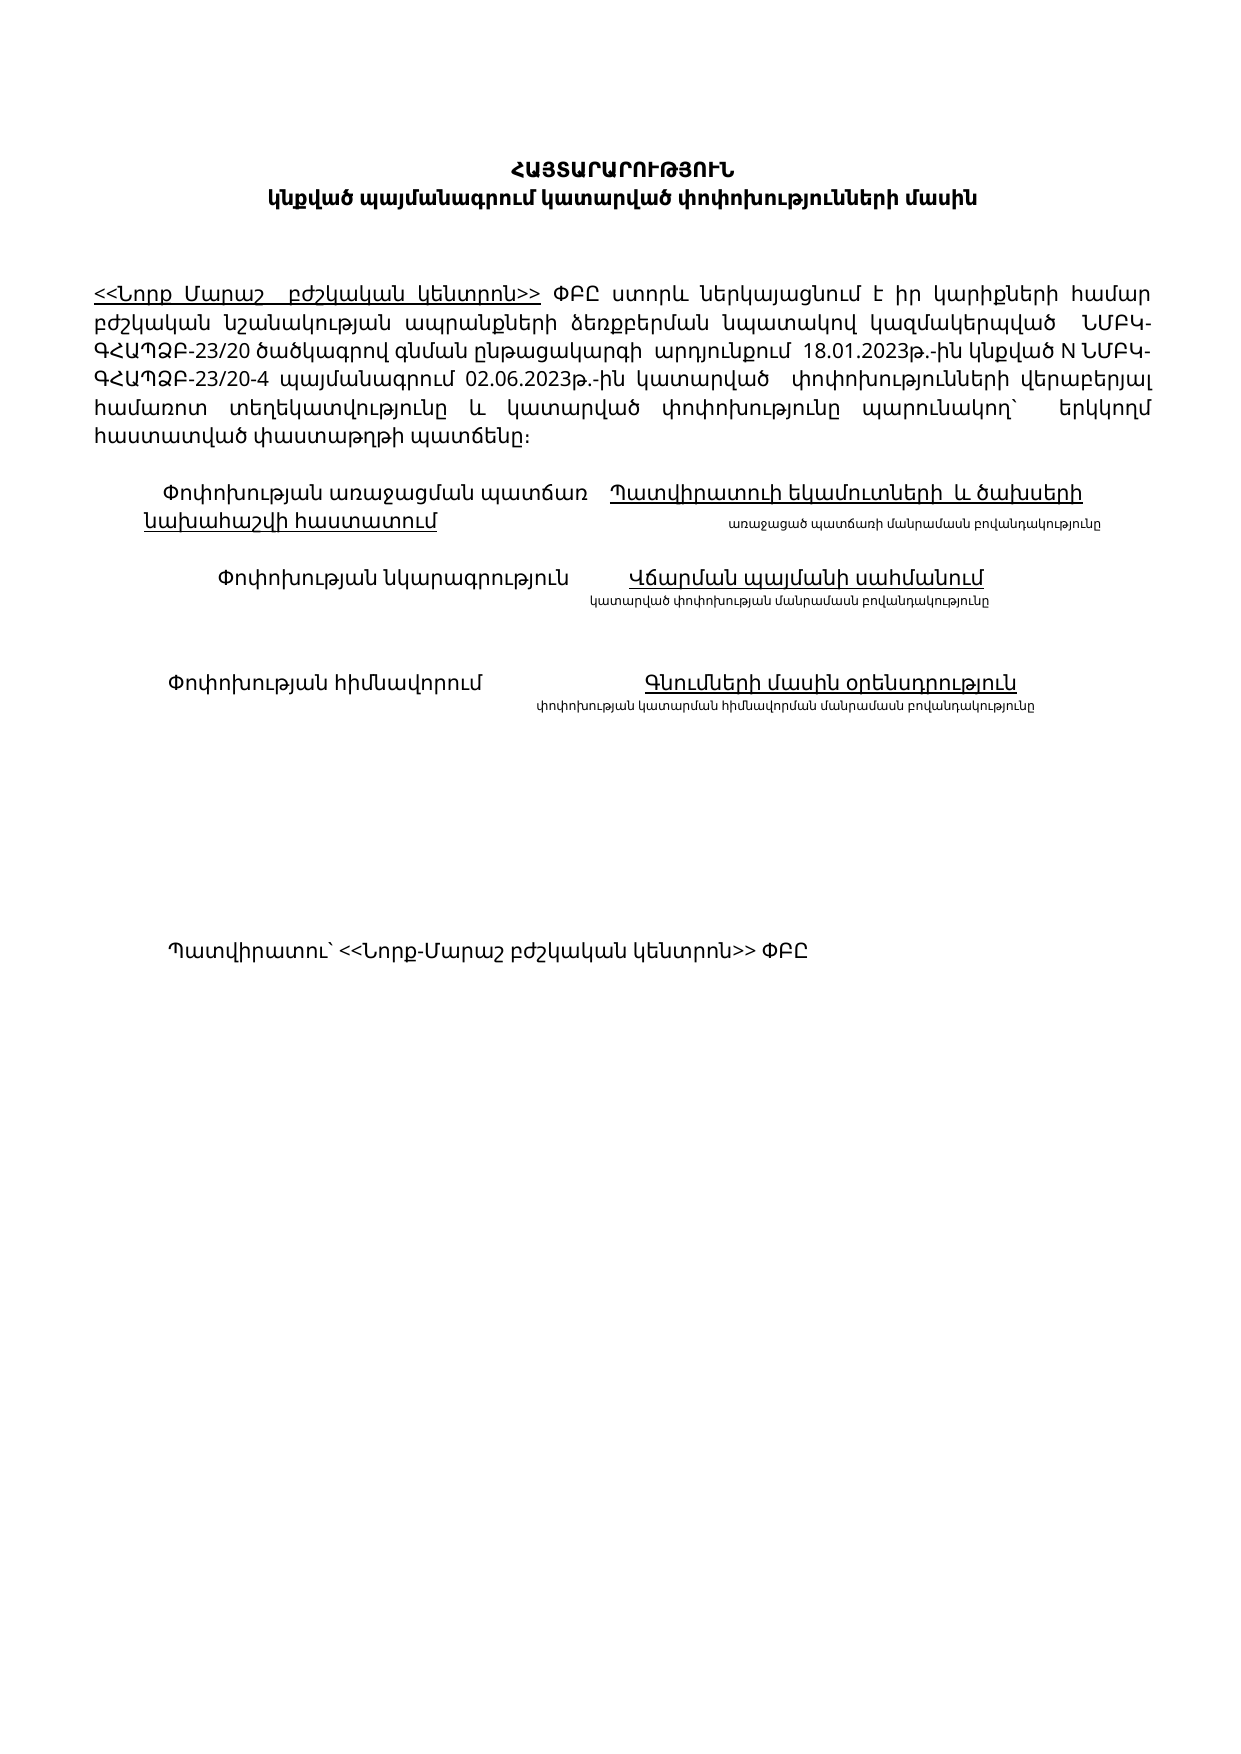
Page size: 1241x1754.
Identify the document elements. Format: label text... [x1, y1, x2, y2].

text <<Նորք Մարաշ բժշկական կենտրոն>> ՓԲԸ ստորև ներկայացնում է իր կարիքների համար բժշկական նշանակության ապրանքների ձեռքբերման նպատակով կազմակերպված ՆՄԲԿ-ԳՀԱՊՁԲ-23/20 ծածկագրով գնման ընթացակարգի արդյունքում 18.01.2023թ.-ին կնքված N ՆՄԲԿ-ԳՀԱՊՁԲ-23/20-4 պայմանագրում 02.06.2023թ.-ին կատարված փոփոխությունների վերաբերյալ համառոտ տեղեկատվությունը և կատարված փոփոխությունը պարունակող` երկկողմ հաստատված փաստաթղթի պատճենը։ [94, 279, 1152, 450]
text Պատվիրատու` <<Նորք-Մարաշ բժշկական կենտրոն>> ՓԲԸ [94, 936, 1152, 965]
text Փոփոխության նկարագրություն Վճարման պայմանի սահմանում [94, 563, 1152, 592]
text ՀԱՅՏԱՐԱՐՈՒԹՅՈՒՆ [94, 155, 1152, 183]
text կնքված պայմանագրում կատարված փոփոխությունների մասին [94, 183, 1152, 212]
text փոփոխության կատարման հիմնավորման մանրամասն բովանդակությունը [94, 697, 1152, 714]
text Փոփոխության հիմնավորում Գնումների մասին օրենսդրություն [94, 668, 1152, 697]
text Փոփոխության առաջացման պատճառ Պատվիրատուի եկամուտների և ծախսերի նախահաշվի հաստատում առաջացած պատճառի մանրամասն բովանդակությունը [94, 478, 1152, 535]
text կատարված փոփոխության մանրամասն բովանդակությունը [94, 592, 1152, 609]
